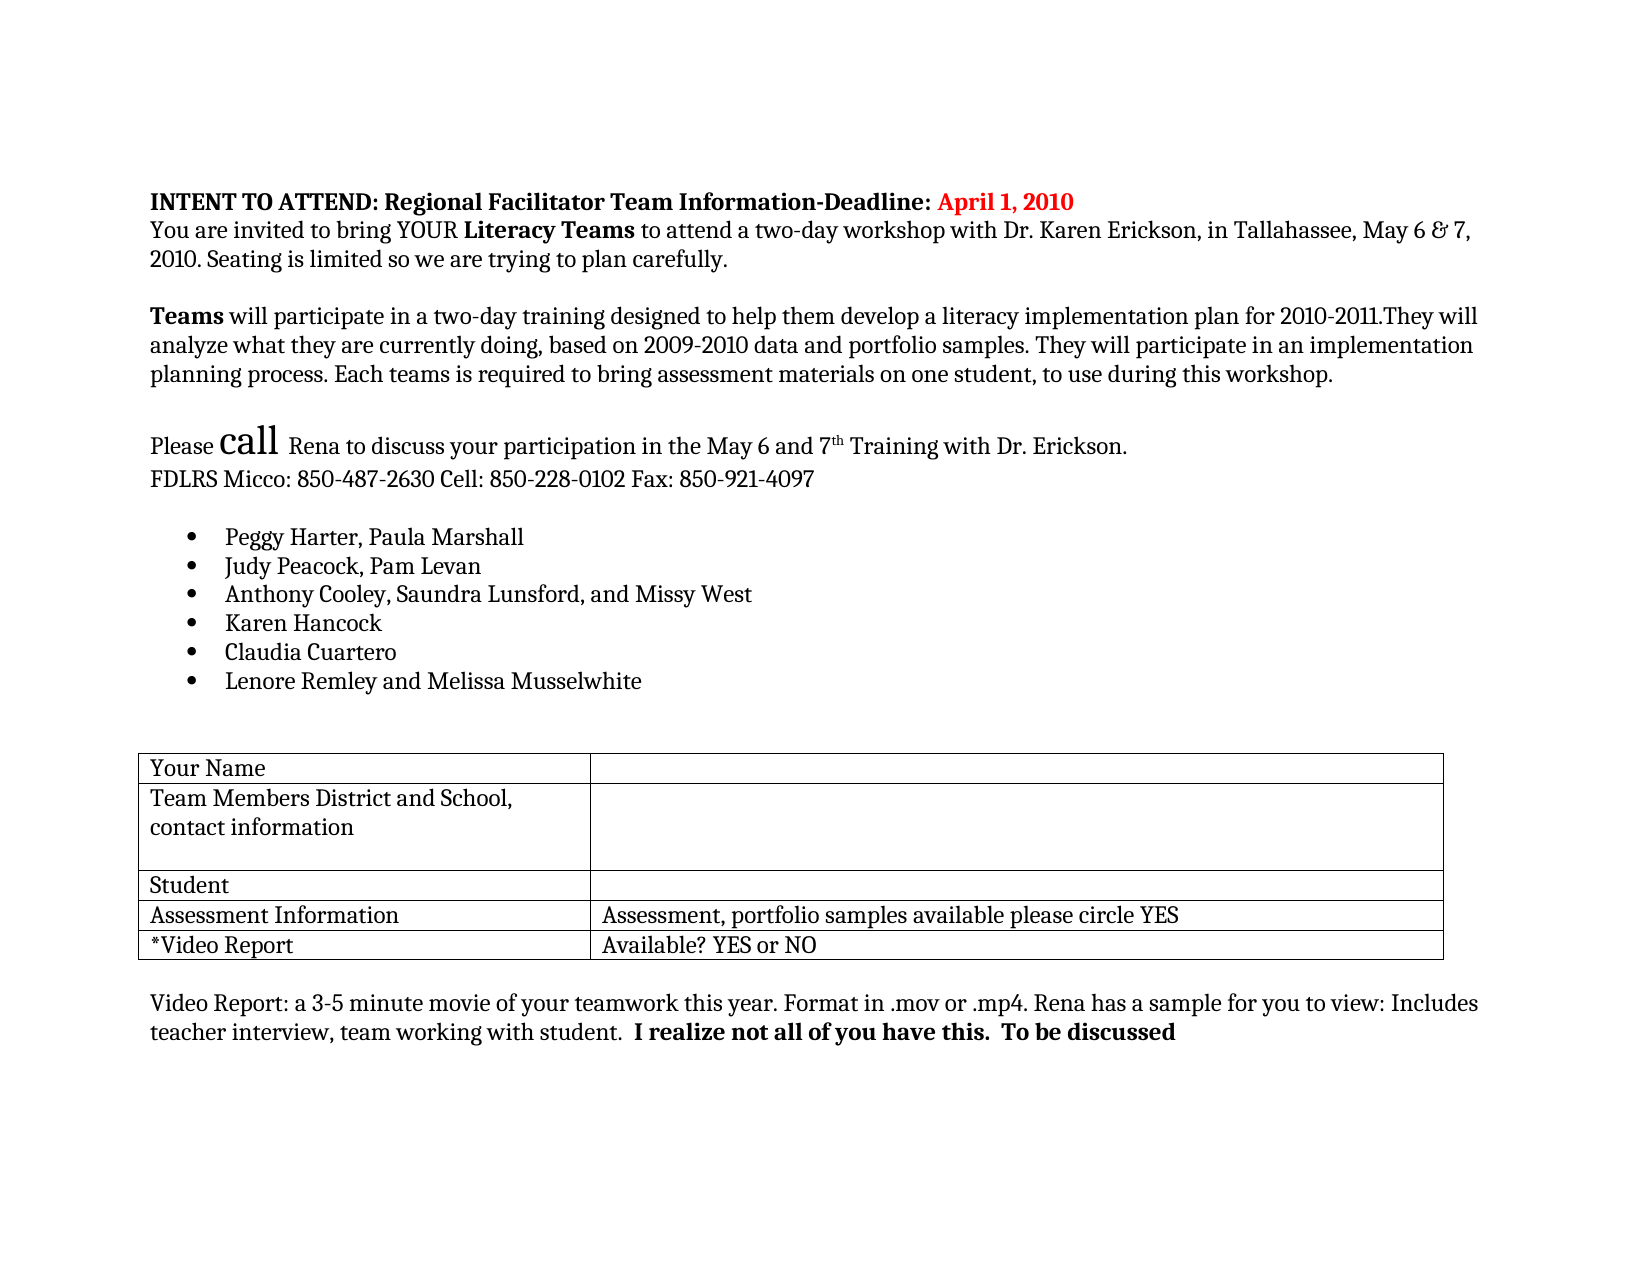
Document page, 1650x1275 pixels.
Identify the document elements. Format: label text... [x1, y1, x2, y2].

table_cell Team Members District and School, contact information [139, 784, 590, 870]
table_cell [591, 784, 1443, 870]
table_header Your Name [139, 754, 590, 783]
text Video Report: a 3-5 minute movie of your teamwork this year. Format in .mov or .mp4. Rena has a sample for you to view: Includes teacher interview, team working with student. I realize not all of you have this. To be discussed [150, 989, 1500, 1047]
list Claudia Cuartero [187, 638, 1500, 667]
table_header [591, 754, 1443, 783]
table_cell Assessment, portfolio samples available please circle YES [591, 901, 1443, 929]
list Lenore Remley and Melissa Musselwhite [187, 667, 1500, 695]
text Please call Rena to discuss your participation in the May 6 and 7th Training with Dr. Erickson. [150, 417, 1500, 465]
list Karen Hancock [187, 609, 1500, 638]
list Anthony Cooley, Saundra Lunsford, and Missy West [187, 580, 1500, 609]
table_cell Assessment Information [139, 901, 590, 929]
text INTENT TO ATTEND: Regional Facilitator Team Information-Deadline: April 1, 2010 [150, 187, 1500, 216]
text You are invited to bring YOUR Literacy Teams to attend a two-day workshop with Dr. Karen Erickson, in Tallahassee, May 6 & 7, 2010. Seating is limited so we are trying to plan carefully. [150, 216, 1500, 274]
list Judy Peacock, Pam Levan [187, 552, 1500, 580]
list Peggy Harter, Paula Marshall [187, 523, 1500, 552]
table_cell Available? YES or NO [591, 931, 1443, 959]
text Teams will participate in a two-day training designed to help them develop a literacy implementation plan for 2010-2011.They will analyze what they are currently doing, based on 2009-2010 data and portfolio samples. They will participate in an implementation planning process. Each teams is required to bring assessment materials on one student, to use during this workshop. [150, 302, 1500, 389]
table_cell *Video Report [139, 931, 590, 959]
text FDLRS Micco: 850-487-2630 Cell: 850-228-0102 Fax: 850-921-4097 [150, 465, 1500, 494]
table_cell [591, 871, 1443, 900]
table_cell Student [139, 871, 590, 900]
